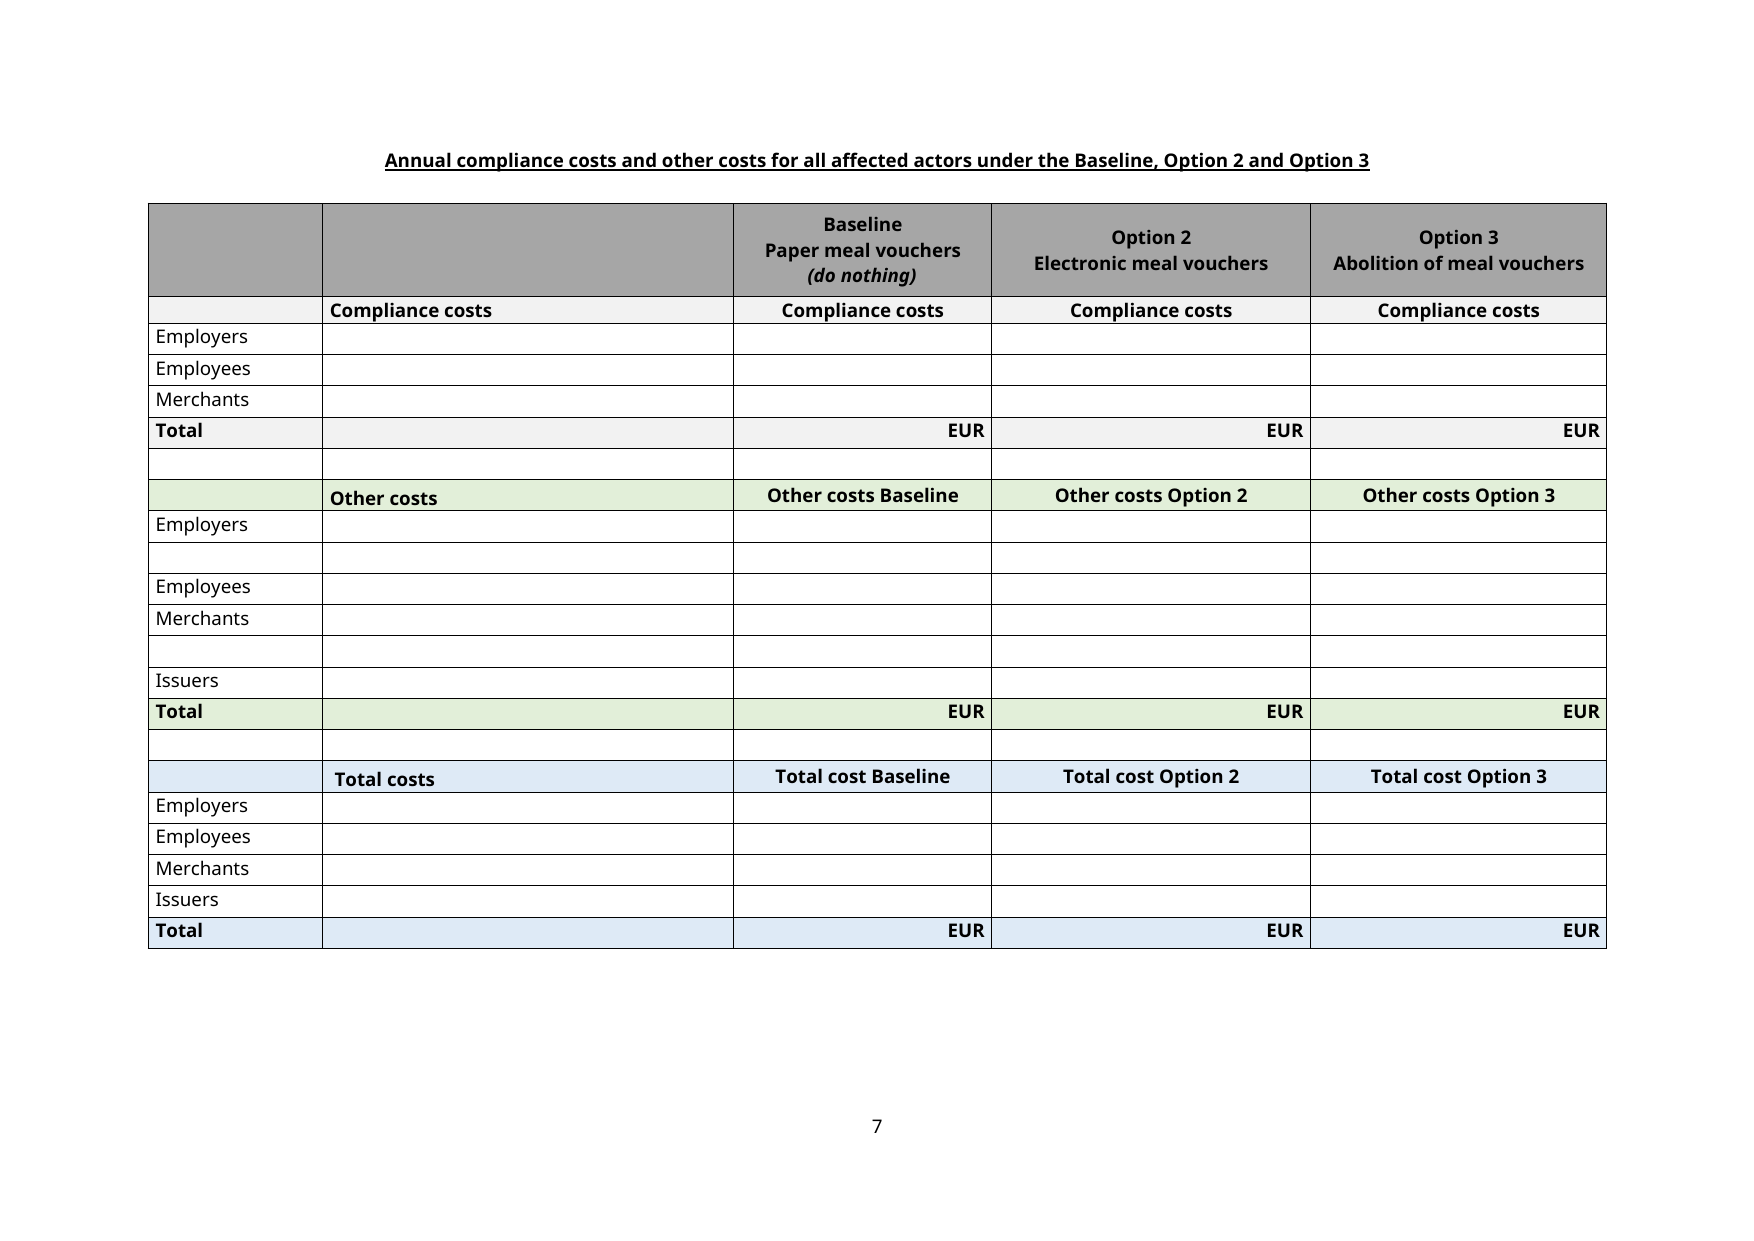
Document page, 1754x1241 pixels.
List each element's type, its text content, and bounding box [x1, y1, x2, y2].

table_cell [992, 824, 1310, 854]
table_cell [992, 730, 1310, 760]
table_cell EUR [1311, 418, 1606, 448]
table_cell Compliance costs [323, 297, 733, 323]
table_cell EUR [734, 699, 991, 729]
table_cell [992, 855, 1310, 885]
table_cell Merchants [149, 605, 322, 635]
table_cell [992, 886, 1310, 917]
table_cell [323, 574, 733, 604]
table_cell [323, 324, 733, 354]
table_cell Other costs Option 2 [992, 480, 1310, 510]
table_cell [323, 668, 733, 698]
table_header Baseline Paper meal vouchers (do nothing) [734, 204, 991, 296]
table_cell EUR [734, 918, 991, 948]
table_cell [992, 668, 1310, 698]
table_cell Employees [149, 574, 322, 604]
table_cell Employees [149, 824, 322, 854]
table_cell [734, 730, 991, 760]
table_header [323, 204, 733, 296]
table_cell [323, 793, 733, 823]
table_cell [323, 855, 733, 885]
table_cell [1311, 824, 1606, 854]
table_cell [734, 511, 991, 542]
table_cell Compliance costs [734, 297, 991, 323]
table_cell [149, 297, 322, 323]
table_cell [734, 449, 991, 479]
table_header [149, 204, 322, 296]
table_cell Merchants [149, 386, 322, 417]
table_cell [734, 324, 991, 354]
table_cell [1311, 636, 1606, 667]
table_cell [1311, 511, 1606, 542]
table_cell Total costs [323, 761, 733, 792]
table_cell [734, 886, 991, 917]
table_cell [323, 386, 733, 417]
table_cell [1311, 730, 1606, 760]
table_cell [734, 605, 991, 635]
table_cell Total cost Option 2 [992, 761, 1310, 792]
table_cell [992, 449, 1310, 479]
table_cell Issuers [149, 668, 322, 698]
table_cell [734, 793, 991, 823]
table_cell [992, 636, 1310, 667]
table_cell Total [149, 918, 322, 948]
table_cell [734, 824, 991, 854]
table_cell [992, 793, 1310, 823]
table_cell Compliance costs [1311, 297, 1606, 323]
table_cell [992, 386, 1310, 417]
table_cell Employers [149, 324, 322, 354]
table_cell [1311, 605, 1606, 635]
table_cell EUR [734, 418, 991, 448]
table_cell [734, 355, 991, 385]
table_cell EUR [992, 918, 1310, 948]
table_cell EUR [1311, 918, 1606, 948]
table_cell [149, 480, 322, 510]
table_cell [734, 543, 991, 573]
table_cell Employers [149, 793, 322, 823]
table_cell Merchants [149, 855, 322, 885]
table_cell [1311, 386, 1606, 417]
table_cell Other costs Option 3 [1311, 480, 1606, 510]
table_cell [323, 418, 733, 448]
table_cell Total [149, 699, 322, 729]
table_cell EUR [1311, 699, 1606, 729]
table_cell [323, 355, 733, 385]
table_cell [992, 355, 1310, 385]
table_cell [149, 761, 322, 792]
table_cell [323, 730, 733, 760]
table_cell [1311, 793, 1606, 823]
table_cell Total [149, 418, 322, 448]
table_cell [323, 918, 733, 948]
table_cell [992, 324, 1310, 354]
table_cell Other costs Baseline [734, 480, 991, 510]
table_cell Other costs [323, 480, 733, 510]
table_cell [323, 449, 733, 479]
table_cell [1311, 355, 1606, 385]
table_cell [323, 543, 733, 573]
table_cell [149, 636, 322, 667]
table_cell Employees [149, 355, 322, 385]
table_cell [323, 605, 733, 635]
table_cell [1311, 855, 1606, 885]
table_cell [992, 605, 1310, 635]
table_cell [1311, 574, 1606, 604]
table_header Option 3 Abolition of meal vouchers [1311, 204, 1606, 296]
table_cell [734, 855, 991, 885]
table_cell [734, 386, 991, 417]
table_cell [149, 730, 322, 760]
table_header Option 2 Electronic meal vouchers [992, 204, 1310, 296]
table_cell [149, 543, 322, 573]
table_cell [1311, 668, 1606, 698]
table_cell Compliance costs [992, 297, 1310, 323]
table_cell [323, 824, 733, 854]
table_cell EUR [992, 699, 1310, 729]
text Annual compliance costs and other costs for all affected actors under the Baseline, Option 2 and Option 3 [148, 148, 1606, 173]
table_cell [992, 574, 1310, 604]
table_cell Issuers [149, 886, 322, 917]
table_cell [1311, 449, 1606, 479]
table_cell Total cost Baseline [734, 761, 991, 792]
table_cell [992, 543, 1310, 573]
table_cell [149, 449, 322, 479]
table_cell [992, 511, 1310, 542]
table_cell [734, 574, 991, 604]
table_cell [1311, 543, 1606, 573]
table_cell [734, 668, 991, 698]
table_cell Total cost Option 3 [1311, 761, 1606, 792]
table_cell [323, 511, 733, 542]
table_cell [1311, 324, 1606, 354]
table_cell [323, 699, 733, 729]
table_cell [323, 636, 733, 667]
table_cell EUR [992, 418, 1310, 448]
table_cell [1311, 886, 1606, 917]
table_cell Employers [149, 511, 322, 542]
table_cell [323, 886, 733, 917]
table_cell [734, 636, 991, 667]
